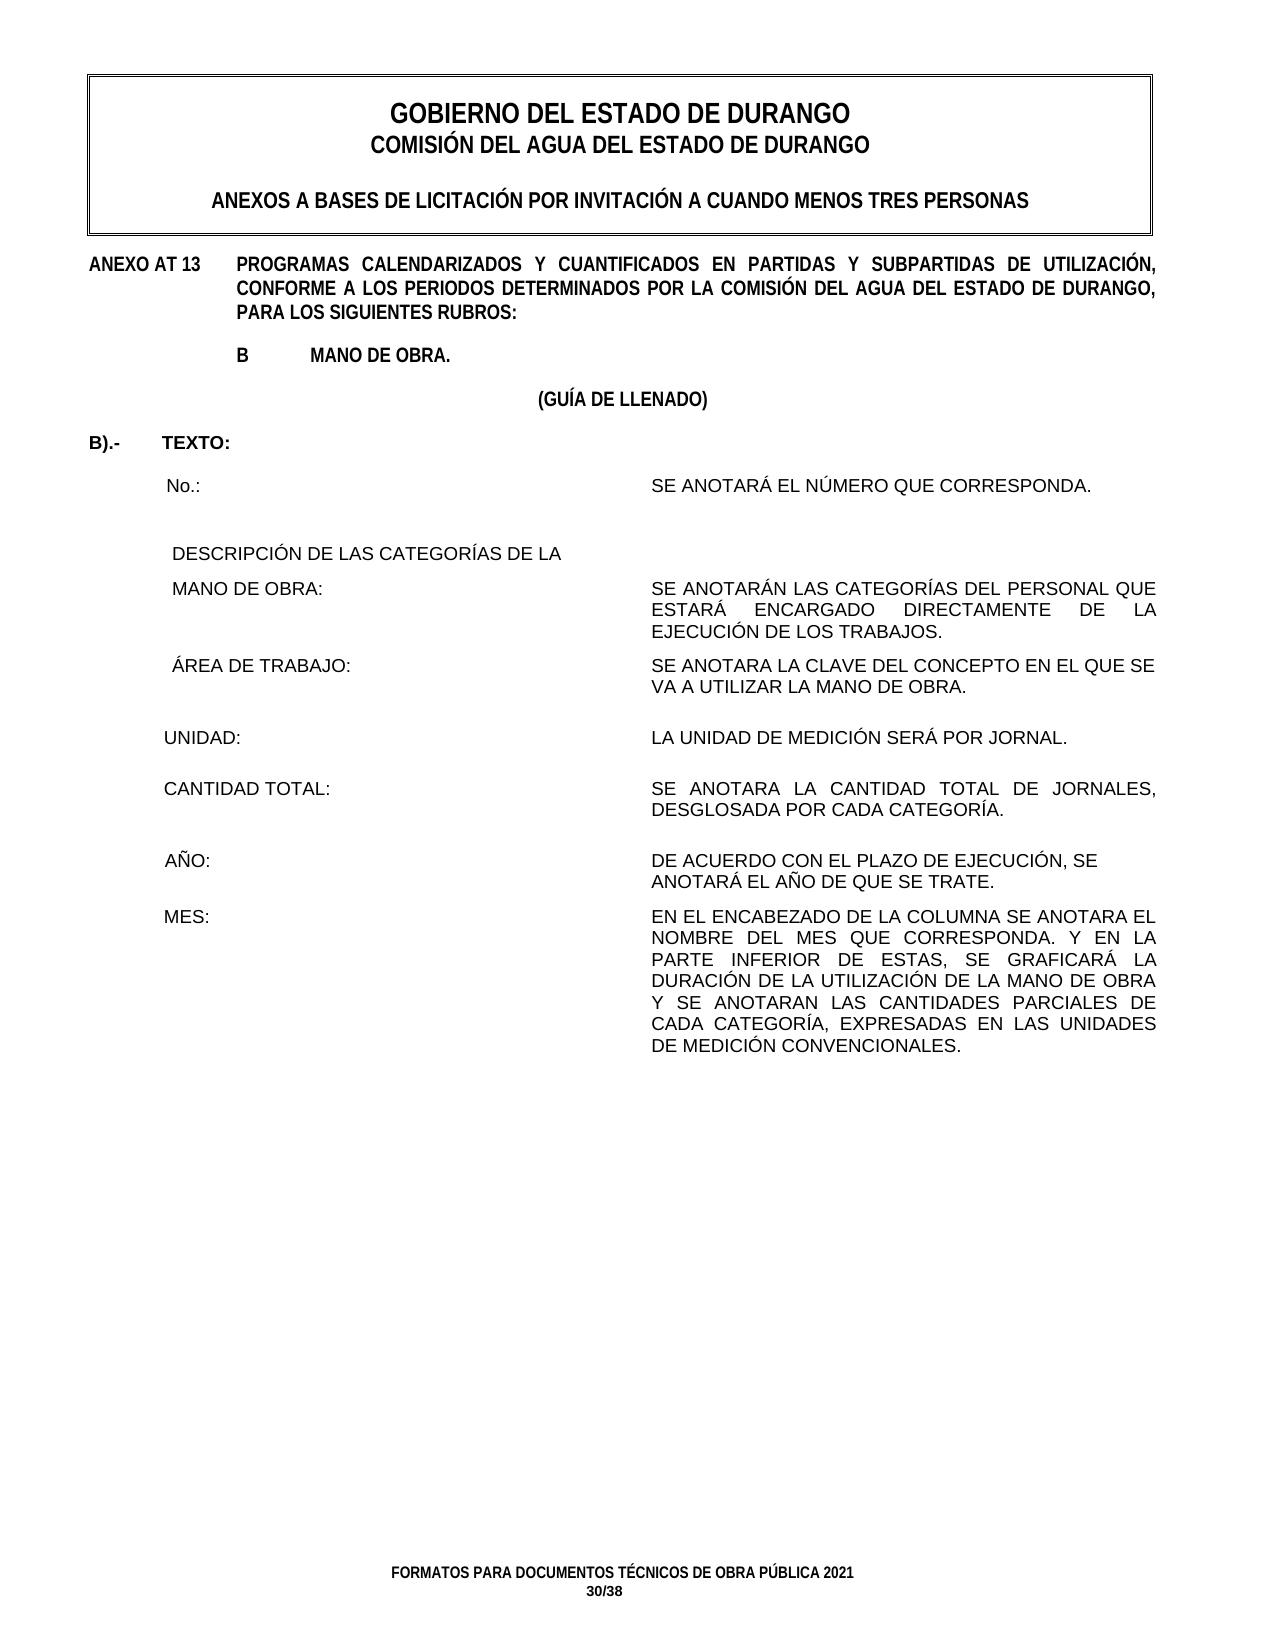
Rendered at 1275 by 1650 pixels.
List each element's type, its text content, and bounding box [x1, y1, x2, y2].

text MANO DE OBRA: SE ANOTARÁN LAS CATEGORÍAS DEL PERSONAL QUE ESTARÁ ENCARGADO DIRECTAMENTE DE LA EJECUCIÓN DE LOS TRABAJOS. [172, 577, 1157, 642]
text DESCRIPCIÓN DE LAS CATEGORÍAS DE LA [172, 543, 1157, 565]
text AÑO: DE ACUERDO CON EL PLAZO DE EJECUCIÓN, SE ANOTARÁ EL AÑO DE QUE SE TRATE. [164, 850, 1157, 893]
text MES: EN EL ENCABEZADO DE LA COLUMNA SE ANOTARA EL NOMBRE DEL MES QUE CORRESPONDA. Y EN LA PARTE INFERIOR DE ESTAS, SE GRAFICARÁ LA DURACIÓN DE LA UTILIZACIÓN DE LA MANO DE OBRA Y SE ANOTARAN LAS CANTIDADES PARCIALES DE CADA CATEGORÍA, EXPRESADAS EN LAS UNIDADES DE MEDICIÓN CONVENCIONALES. [164, 905, 1157, 1056]
text CANTIDAD TOTAL: SE ANOTARA LA CANTIDAD TOTAL DE JORNALES, DESGLOSADA POR CADA CATEGORÍA. [164, 777, 1157, 821]
text ÁREA DE TRABAJO: SE ANOTARA LA CLAVE DEL CONCEPTO EN EL QUE SE VA A UTILIZAR LA MANO DE OBRA. [172, 654, 1157, 698]
text B).- TEXTO: [89, 432, 1157, 453]
text No.: SE ANOTARÁ EL NÚMERO QUE CORRESPONDA. [166, 475, 1157, 497]
text UNIDAD: LA UNIDAD DE MEDICIÓN SERÁ POR JORNAL. [164, 727, 1157, 748]
